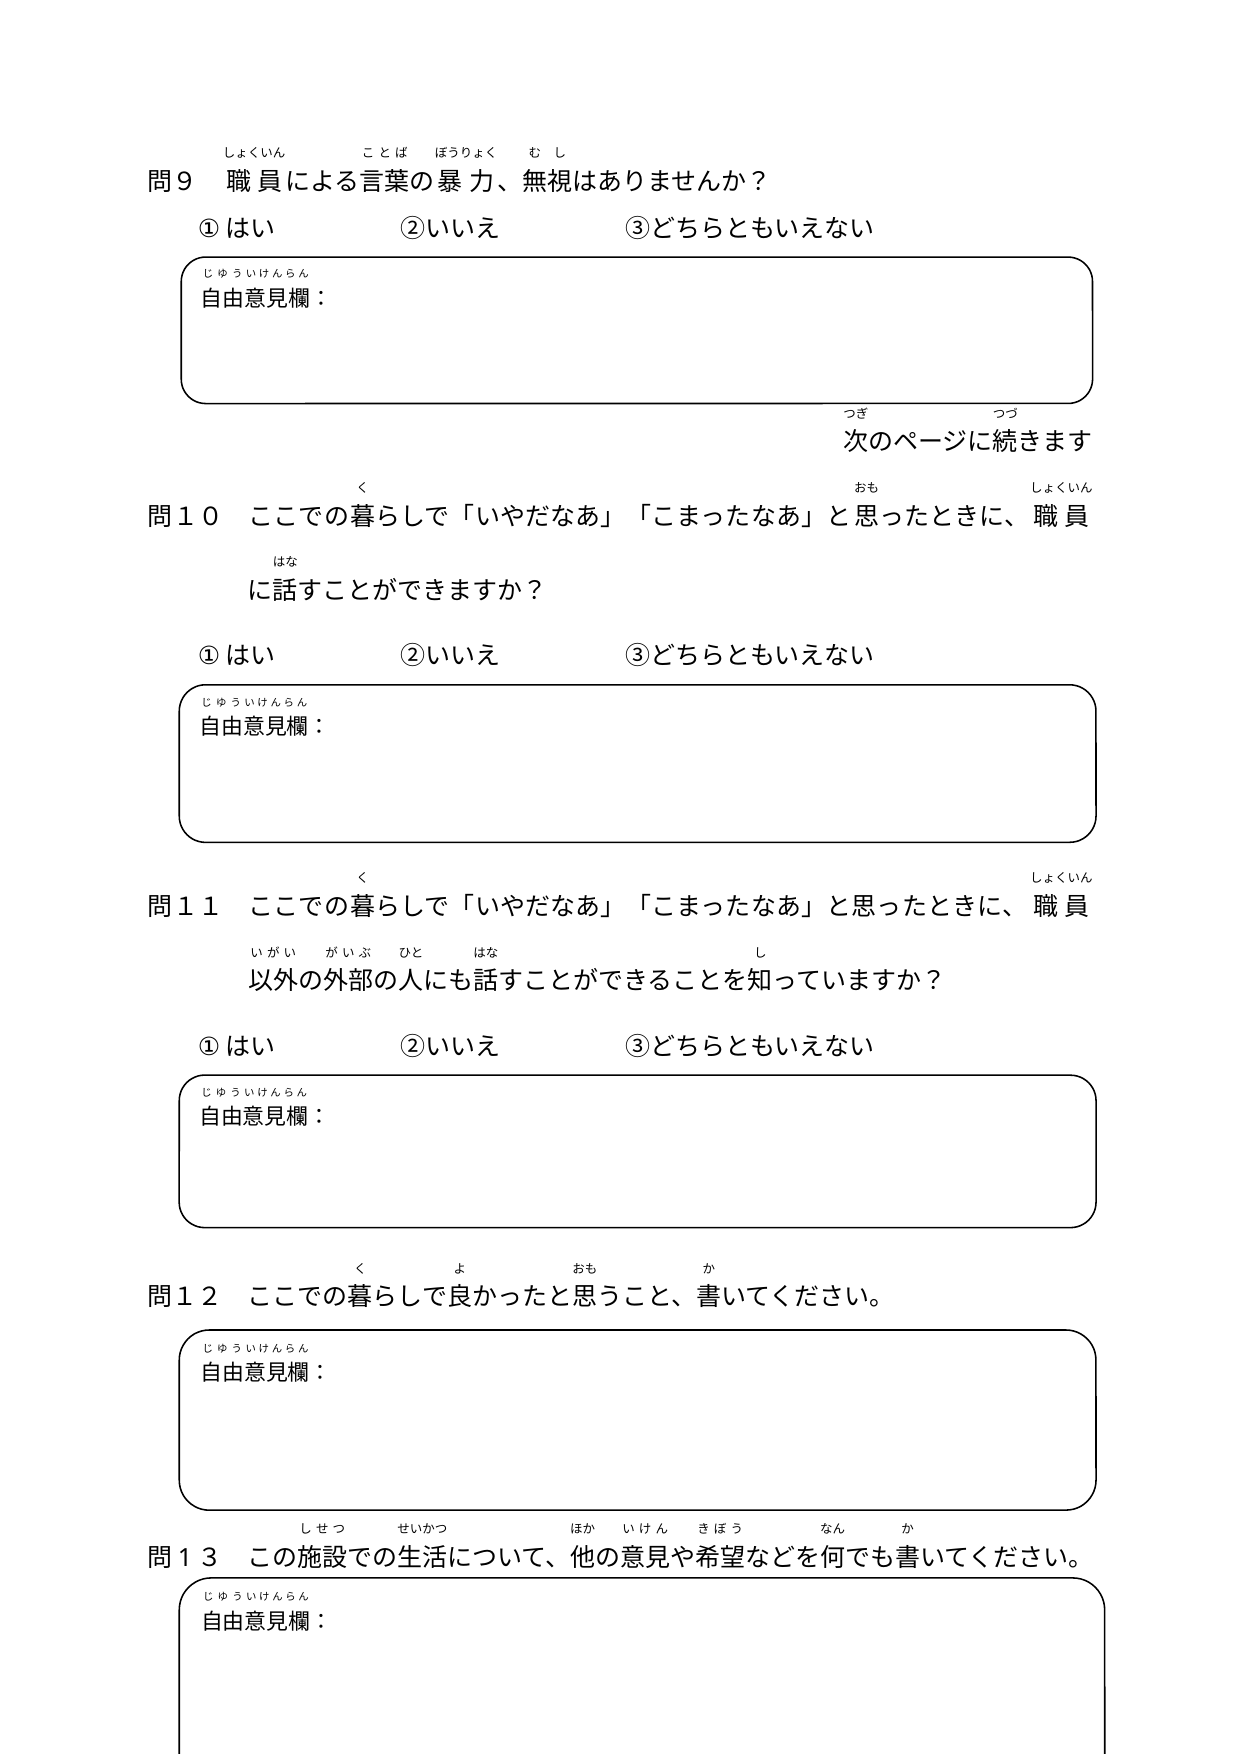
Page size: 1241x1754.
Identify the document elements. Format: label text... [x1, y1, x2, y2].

text ①はい ②いいえ ③どちらともいえない [148, 208, 1092, 245]
text 問１０ ここでのらしで「いやだなあ」「こまったなあ」とったときに、にすことができますか？ [148, 468, 1092, 617]
text のページにきます [148, 393, 1092, 468]
text 問1３ このでのについて、のやなどをでもいてください。 [148, 1509, 1092, 1583]
text 問９ によるの、はありませんか？ [148, 133, 1092, 208]
text ①はい ②いいえ ③どちらともいえない [148, 1026, 1092, 1063]
text ①はい ②いいえ ③どちらともいえない [148, 635, 1092, 672]
text 問１２ ここでのらしでかったとうこと、いてください。 [148, 1249, 1092, 1323]
text 問１１ ここでのらしで「いやだなあ」「こまったなあ」と思ったときに、ののにもすことができることをっていますか？ [148, 858, 1092, 1007]
